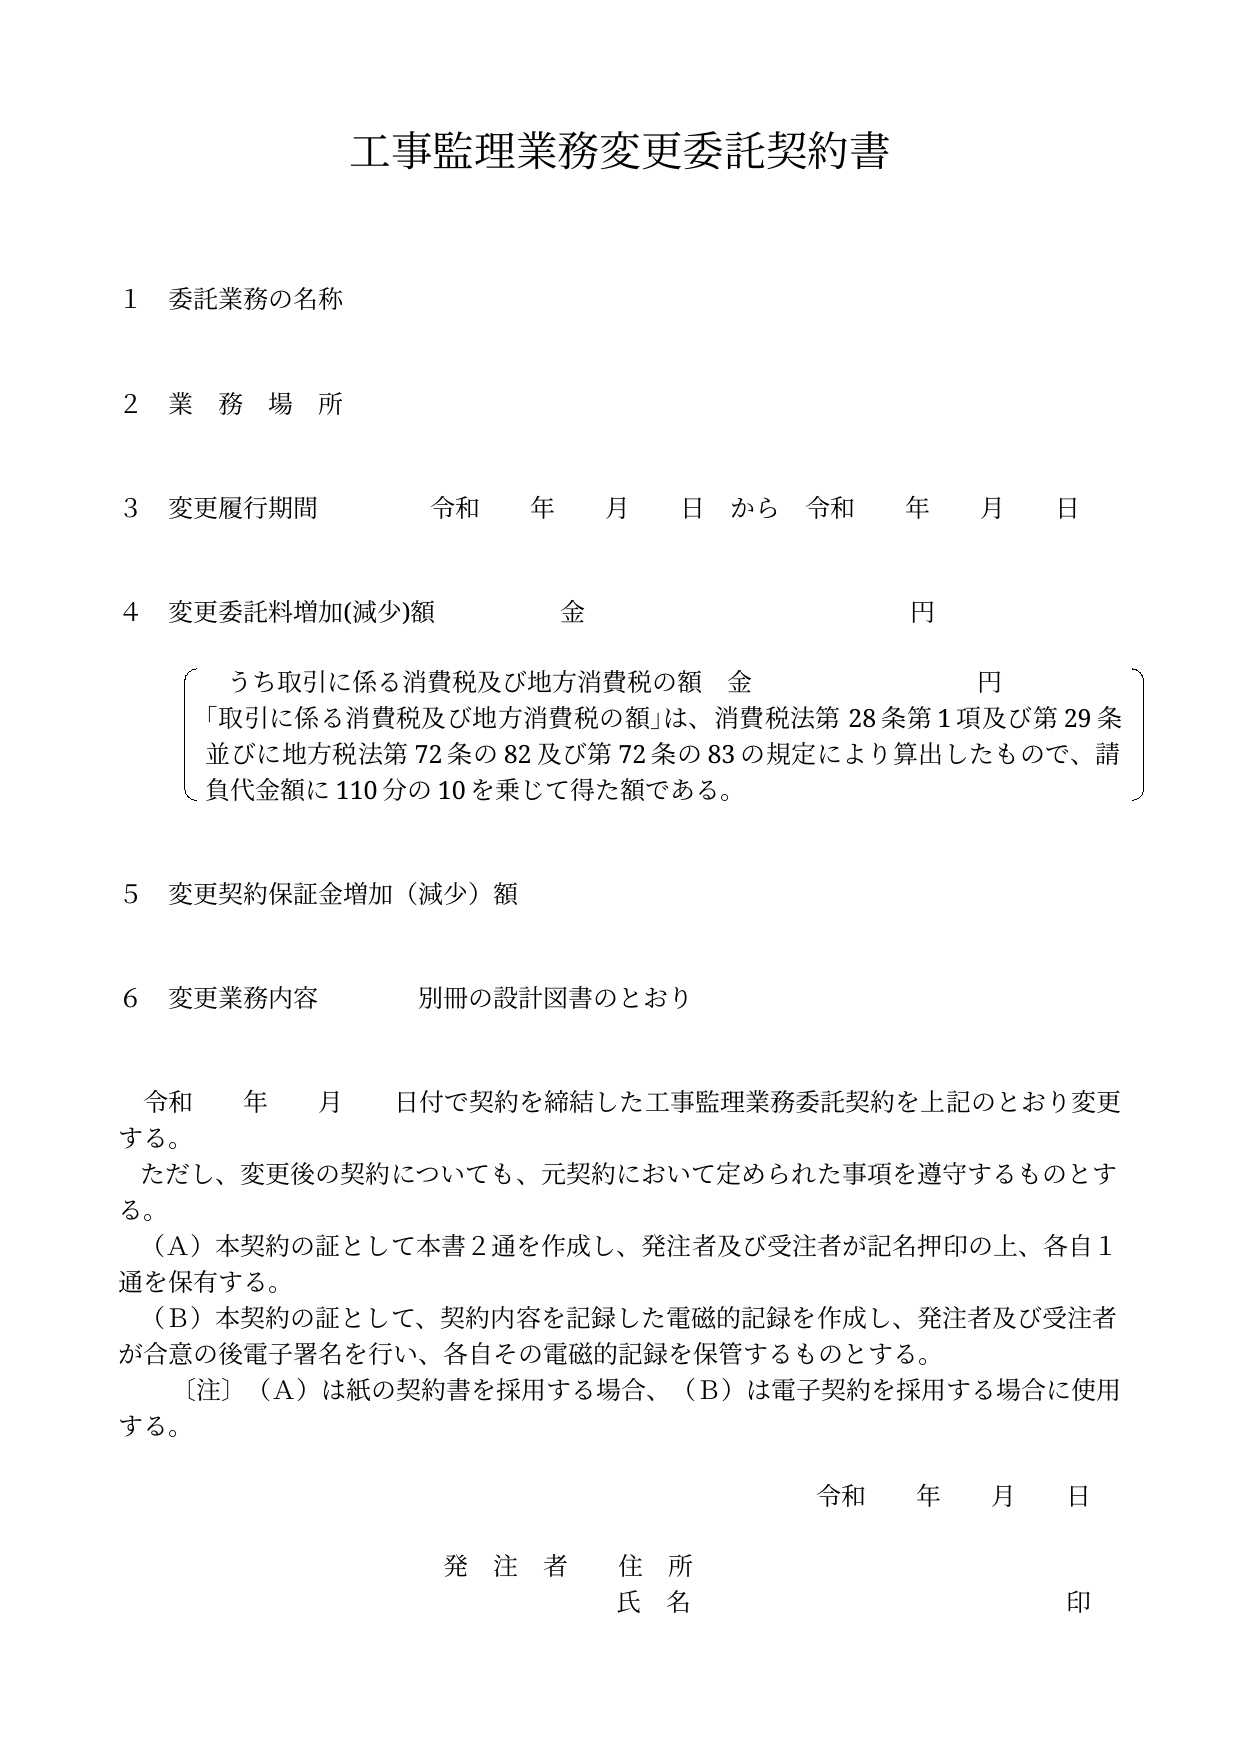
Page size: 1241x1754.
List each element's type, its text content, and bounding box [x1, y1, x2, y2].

text 令和 年 月 日付で契約を締結した工事監理業務委託契約を上記のとおり変更する。 [118, 1083, 1122, 1155]
text うち取引に係る消費税及び地方消費税の額 金 円 [206, 662, 1122, 698]
text ６ 変更業務内容 別冊の設計図書のとおり [118, 979, 1122, 1015]
text 令和 年 月 日 [118, 1476, 1122, 1512]
text 工事監理業務変更委託契約書 [118, 118, 1122, 178]
text ただし、変更後の契約についても、元契約において定められた事項を遵守するものとする。 [118, 1155, 1122, 1227]
text （Ａ）本契約の証として本書２通を作成し、発注者及び受注者が記名押印の上、各自１通を保有する。 [118, 1227, 1122, 1298]
text （Ｂ）本契約の証として、契約内容を記録した電磁的記録を作成し、発注者及び受注者が合意の後電子署名を行い、各自その電磁的記録を保管するものとする。 [118, 1298, 1122, 1370]
text ４ 変更委託料増加(減少)額 金 円 [118, 592, 1122, 628]
text ５ 変更契約保証金増加（減少）額 [118, 875, 1122, 911]
text ｢取引に係る消費税及び地方消費税の額｣は、消費税法第28条第1項及び第29条並びに地方税法第72条の82及び第72条の83の規定により算出したもので、請負代金額に110分の10を乗じて得た額である。 [206, 698, 1122, 807]
text ２ 業 務 場 所 [118, 384, 1122, 420]
text １ 委託業務の名称 [118, 280, 1122, 316]
text 氏 名 印 [118, 1582, 1122, 1618]
text 〔注〕（Ａ）は紙の契約書を採用する場合、（Ｂ）は電子契約を採用する場合に使用する。 [118, 1370, 1122, 1442]
text ３ 変更履行期間 令和 年 月 日 から 令和 年 月 日 [118, 488, 1122, 524]
text 発 注 者 住 所 [118, 1546, 1122, 1582]
